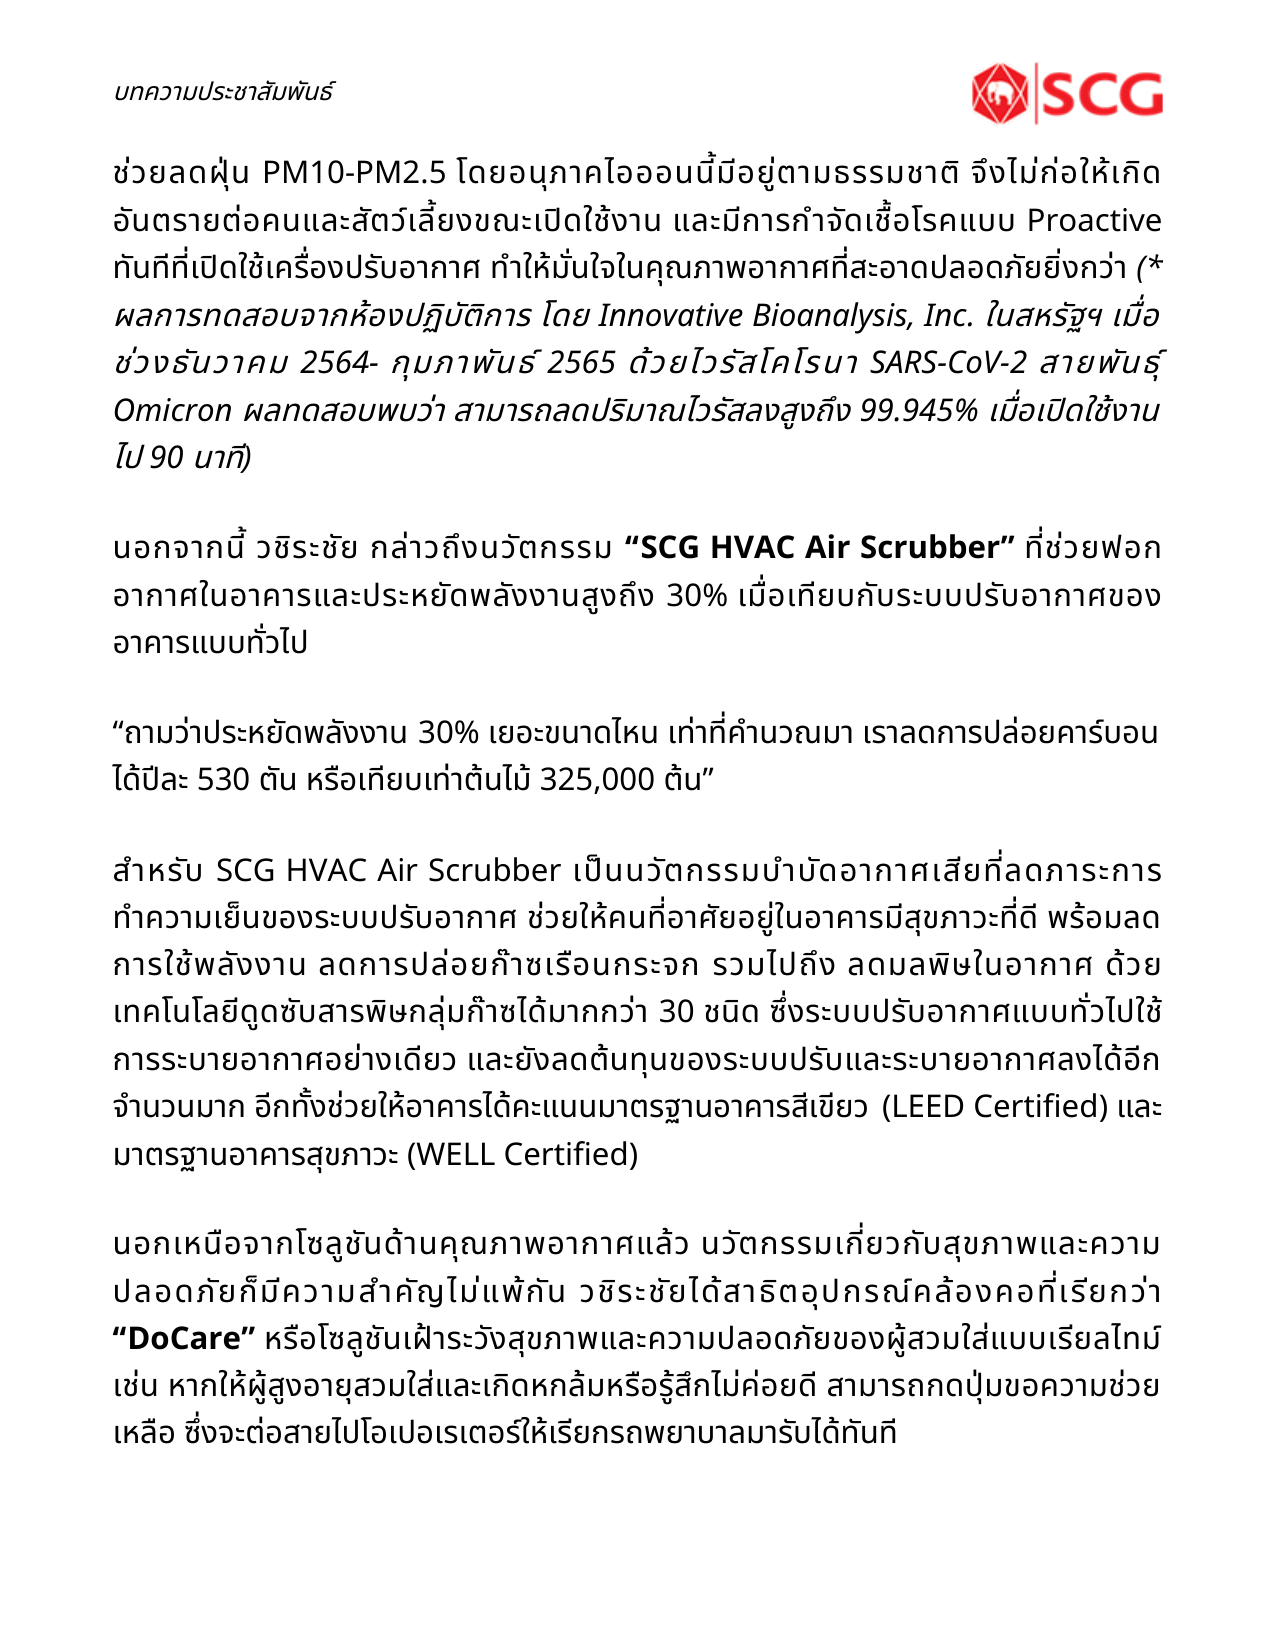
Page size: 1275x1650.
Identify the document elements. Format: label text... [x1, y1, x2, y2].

picture [971, 60, 1163, 128]
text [112, 150, 1162, 482]
text นอกจากนี้ วชิระชัย กล่าวถึงนวัตกรรม “SCG HVAC Air Scrubber” ที่ช่วยฟอกอากาศในอาคารและประหยัดพลังงานสูงถึง 30% เมื่อเทียบกับระบบปรับอากาศของอาคารแบบทั่วไป [112, 525, 1162, 667]
text สำหรับ SCG HVAC Air Scrubber เป็นนวัตกรรมบำบัดอากาศเสียที่ลดภาระการทำความเย็นของระบบปรับอากาศ ช่วยให้คนที่อาศัยอยู่ในอาคารมีสุขภาวะที่ดี พร้อมลดการใช้พลังงาน ลดการปล่อยก๊าซเรือนกระจก รวมไปถึง ลดมลพิษในอากาศ ด้วยเทคโนโลยีดูดซับสารพิษกลุ่มก๊าซได้มากกว่า 30 ชนิด ซึ่งระบบปรับอากาศแบบทั่วไปใช้การระบายอากาศอย่างเดียว และยังลดต้นทุนของระบบปรับและระบายอากาศลงได้อีกจำนวนมาก อีกทั้งช่วยให้อาคารได้คะแนนมาตรฐานอาคารสีเขียว (LEED Certified) และมาตรฐานอาคารสุขภาวะ (WELL Certified) [112, 847, 1162, 1179]
text “ถามว่าประหยัดพลังงาน 30% เยอะขนาดไหน เท่าที่คำนวณมา เราลดการปล่อยคาร์บอนได้ปีละ 530 ตัน หรือเทียบเท่าต้นไม้ 325,000 ต้น” [112, 710, 1162, 805]
text นอกเหนือจากโซลูชันด้านคุณภาพอากาศแล้ว นวัตกรรมเกี่ยวกับสุขภาพและความปลอดภัยก็มีความสำคัญไม่แพ้กัน วชิระชัยได้สาธิตอุปกรณ์คล้องคอที่เรียกว่า “DoCare” หรือโซลูชันเฝ้าระวังสุขภาพและความปลอดภัยของผู้สวมใส่แบบเรียลไทม์ เช่น หากให้ผู้สูงอายุสวมใส่และเกิดหกล้มหรือรู้สึกไม่ค่อยดี สามารถกดปุ่มขอความช่วยเหลือ ซึ่งจะต่อสายไปโอเปอเรเตอร์ให้เรียกรถพยาบาลมารับได้ทันที [112, 1222, 1162, 1458]
